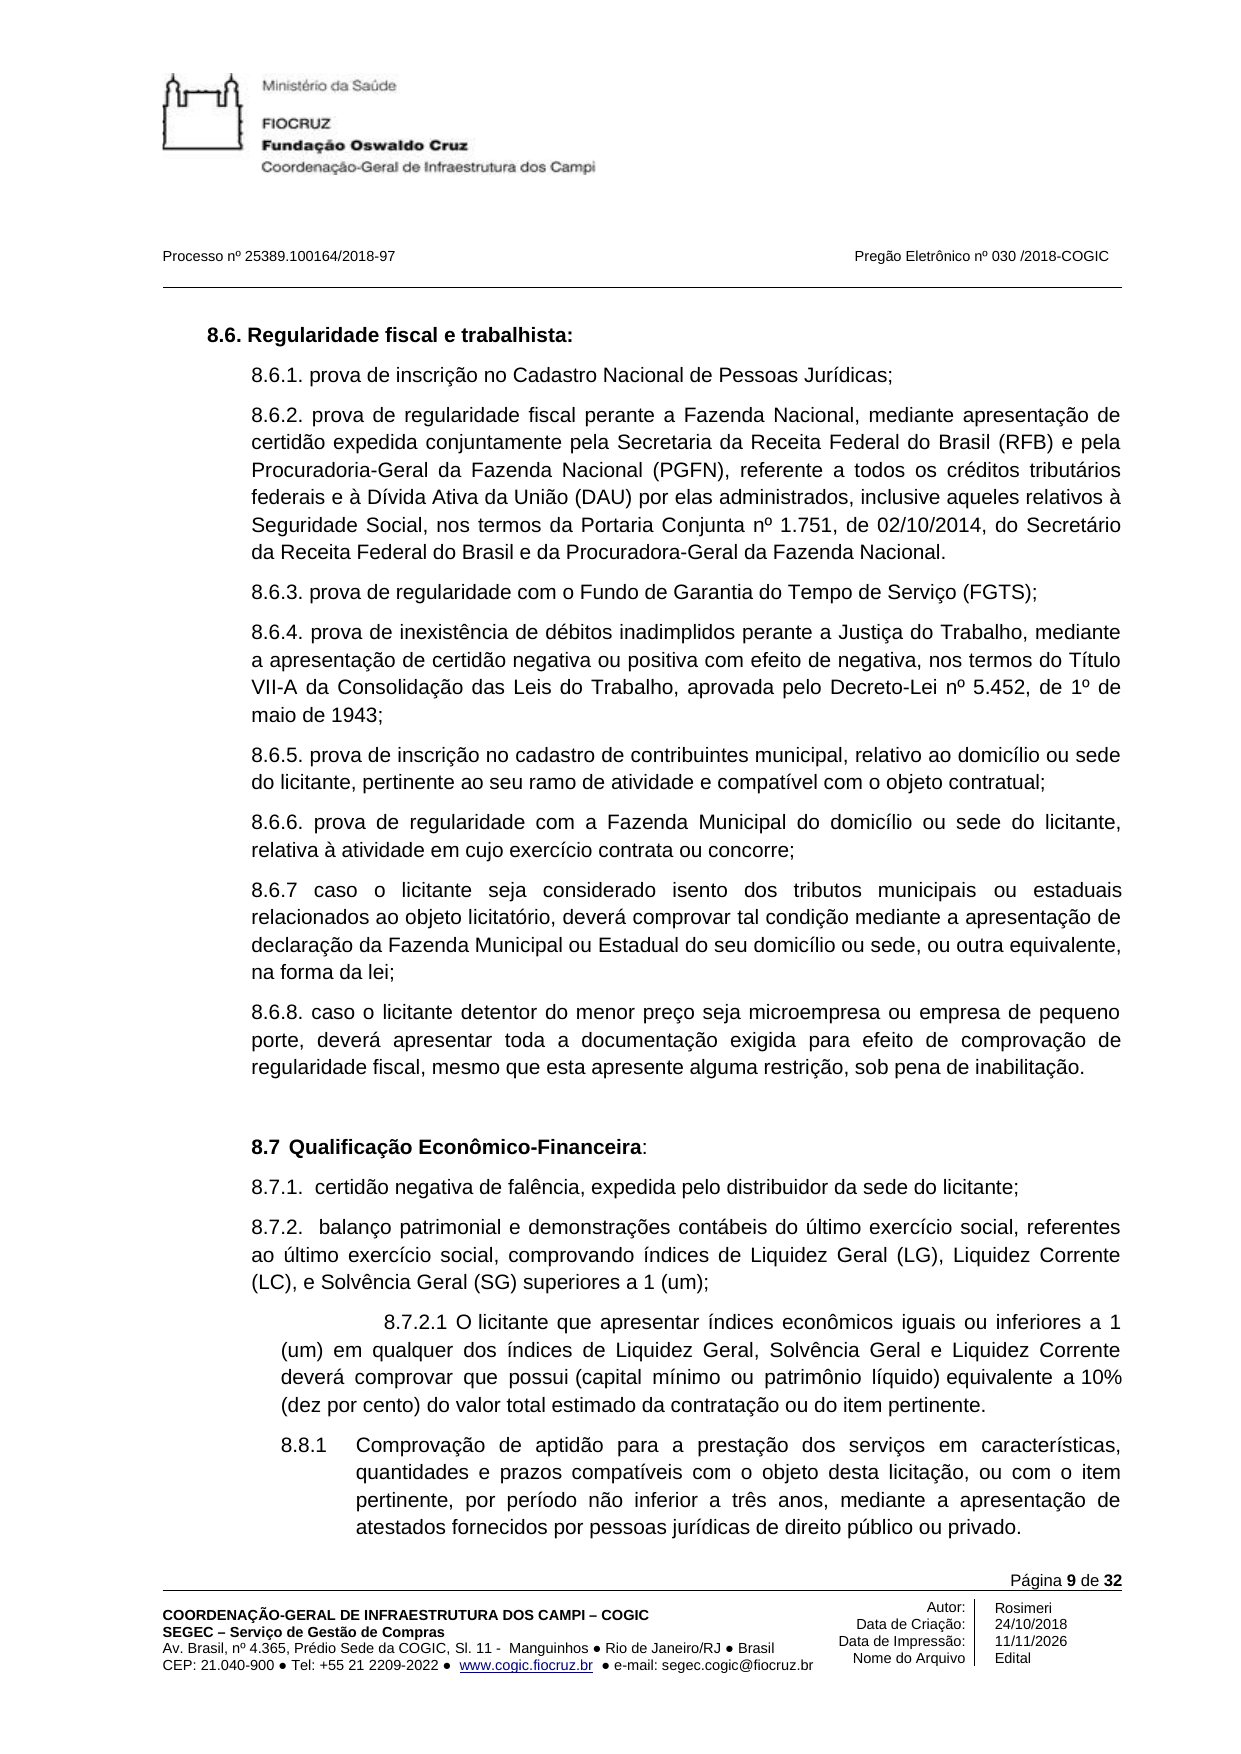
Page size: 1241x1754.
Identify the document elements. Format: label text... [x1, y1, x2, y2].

text 8.7.1. certidão negativa de falência, expedida pelo distribuidor da sede do licitante; [251, 1175, 1122, 1199]
text 8.6.2. prova de regularidade fiscal perante a Fazenda Nacional, mediante apresentação de certidão expedida conjuntamente pela Secretaria da Receita Federal do Brasil (RFB) e pela Procuradoria-Geral da Fazenda Nacional (PGFN), referente a todos os créditos tributários federais e à Dívida Ativa da União (DAU) por elas administrados, inclusive aqueles relativos à Seguridade Social, nos termos da Portaria Conjunta nº 1.751, de 02/10/2014, do Secretário da Receita Federal do Brasil e da Procuradora-Geral da Fazenda Nacional. [251, 403, 1122, 564]
list Qualificação Econômico-Financeira: [251, 1135, 1122, 1159]
text 8.6.3. prova de regularidade com o Fundo de Garantia do Tempo de Serviço (FGTS); [251, 580, 1122, 604]
picture [162, 73, 596, 175]
text 8.7.2.1 O licitante que apresentar índices econômicos iguais ou inferiores a 1 (um) em qualquer dos índices de Liquidez Geral, Solvência Geral e Liquidez Corrente deverá comprovar que possui (capital mínimo ou patrimônio líquido) equivalente a 10% (dez por cento) do valor total estimado da contratação ou do item pertinente. [281, 1310, 1122, 1417]
text 8.7.2. balanço patrimonial e demonstrações contábeis do último exercício social, referentes ao último exercício social, comprovando índices de Liquidez Geral (LG), Liquidez Corrente (LC), e Solvência Geral (SG) superiores a 1 (um); [251, 1215, 1122, 1294]
list Comprovação de aptidão para a prestação dos serviços em características, quantidades e prazos compatíveis com o objeto desta licitação, ou com o item pertinente, por período não inferior a três anos, mediante a apresentação de atestados fornecidos por pessoas jurídicas de direito público ou privado. [281, 1433, 1122, 1539]
text 8.6.5. prova de inscrição no cadastro de contribuintes municipal, relativo ao domicílio ou sede do licitante, pertinente ao seu ramo de atividade e compatível com o objeto contratual; [251, 743, 1122, 794]
text 8.6.4. prova de inexistência de débitos inadimplidos perante a Justiça do Trabalho, mediante a apresentação de certidão negativa ou positiva com efeito de negativa, nos termos do Título VII-A da Consolidação das Leis do Trabalho, aprovada pelo Decreto-Lei nº 5.452, de 1º de maio de 1943; [251, 620, 1122, 727]
text 8.6.7 caso o licitante seja considerado isento dos tributos municipais ou estaduais relacionados ao objeto licitatório, deverá comprovar tal condição mediante a apresentação de declaração da Fazenda Municipal ou Estadual do seu domicílio ou sede, ou outra equivalente, na forma da lei; [251, 878, 1122, 984]
text 8.6.1. prova de inscrição no Cadastro Nacional de Pessoas Jurídicas; [251, 363, 1122, 387]
text 8.6.6. prova de regularidade com a Fazenda Municipal do domicílio ou sede do licitante, relativa à atividade em cujo exercício contrata ou concorre; [251, 810, 1122, 862]
text 8.6.8. caso o licitante detentor do menor preço seja microempresa ou empresa de pequeno porte, deverá apresentar toda a documentação exigida para efeito de comprovação de regularidade fiscal, mesmo que esta apresente alguma restrição, sob pena de inabilitação. [251, 1000, 1122, 1079]
text 8.6. Regularidade fiscal e trabalhista: [207, 323, 1122, 347]
